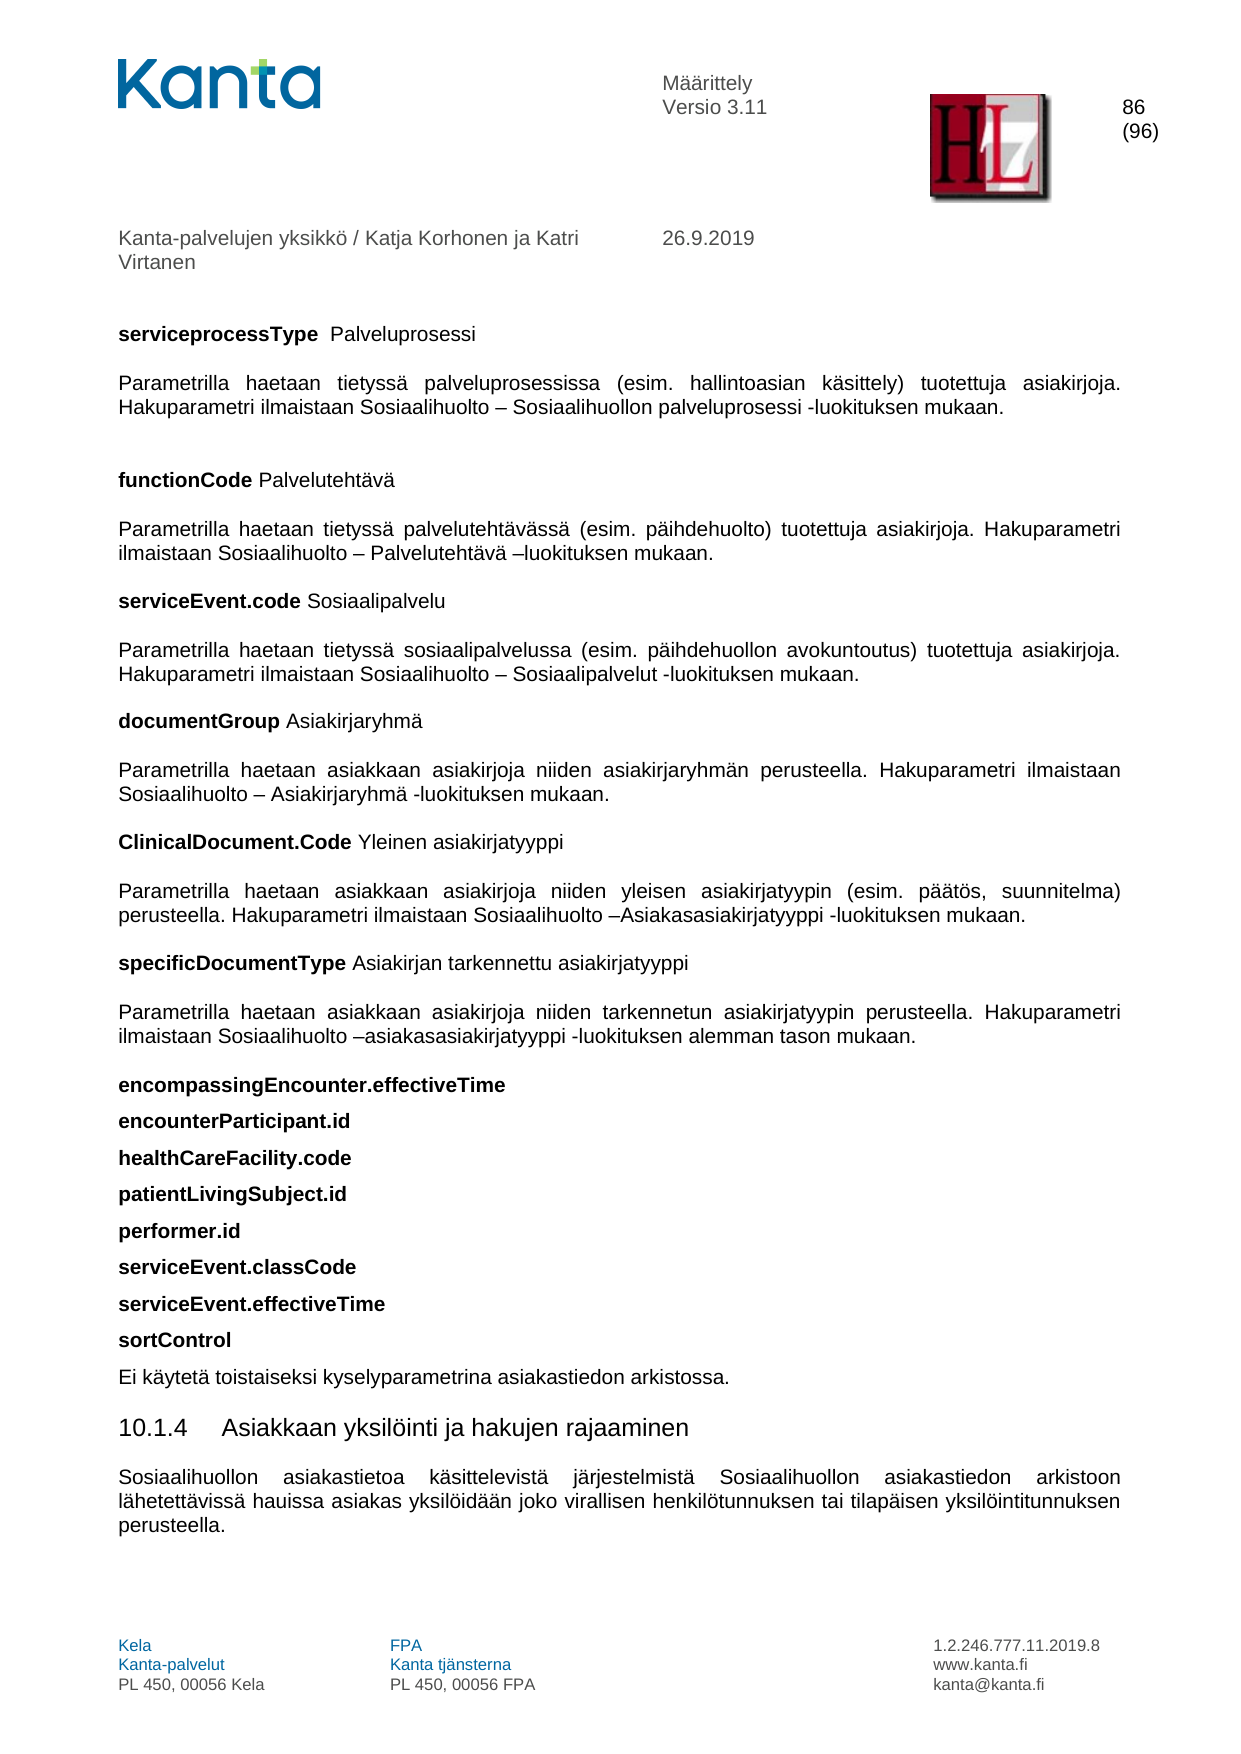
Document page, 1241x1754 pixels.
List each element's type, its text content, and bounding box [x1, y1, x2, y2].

text encounterParticipant.id [118, 1109, 1122, 1133]
subtitle Asiakkaan yksilöinti ja hakujen rajaaminen [118, 1413, 1122, 1442]
text serviceEvent.code Sosiaalipalvelu [118, 588, 1122, 612]
text functionCode Palvelutehtävä [118, 468, 1122, 492]
text serviceprocessType Palveluprosessi [118, 322, 1122, 346]
text performer.id [118, 1219, 1122, 1243]
text documentGroup Asiakirjaryhmä [118, 709, 1122, 733]
text Sosiaalihuollon asiakastietoa käsittelevistä järjestelmistä Sosiaalihuollon asiakastiedon arkistoon lähetettävissä hauissa asiakas yksilöidään joko virallisen henkilötunnuksen tai tilapäisen yksilöintitunnuksen perusteella. [118, 1465, 1122, 1537]
text Parametrilla haetaan tietyssä palveluprosessissa (esim. hallintoasian käsittely) tuotettuja asiakirjoja. Hakuparametri ilmaistaan Sosiaalihuolto – Sosiaalihuollon palveluprosessi -luokituksen mukaan. [118, 371, 1122, 419]
text healthCareFacility.code [118, 1146, 1122, 1170]
text encompassingEncounter.effectiveTime [118, 1073, 1122, 1097]
picture [118, 59, 321, 109]
text specificDocumentType Asiakirjan tarkennettu asiakirjatyyppi [118, 951, 1122, 975]
text Parametrilla haetaan tietyssä palvelutehtävässä (esim. päihdehuolto) tuotettuja asiakirjoja. Hakuparametri ilmaistaan Sosiaalihuolto – Palvelutehtävä –luokituksen mukaan. [118, 517, 1122, 564]
text Parametrilla haetaan asiakkaan asiakirjoja niiden yleisen asiakirjatyypin (esim. päätös, suunnitelma) perusteella. Hakuparametri ilmaistaan Sosiaalihuolto –Asiakasasiakirjatyyppi -luokituksen mukaan. [118, 879, 1122, 927]
text serviceEvent.effectiveTime [118, 1292, 1122, 1316]
text Parametrilla haetaan asiakkaan asiakirjoja niiden tarkennetun asiakirjatyypin perusteella. Hakuparametri ilmaistaan Sosiaalihuolto –asiakasasiakirjatyyppi -luokituksen alemman tason mukaan. [118, 1000, 1122, 1048]
text serviceEvent.classCode [118, 1255, 1122, 1279]
text sortControl [118, 1328, 1122, 1352]
text Parametrilla haetaan asiakkaan asiakirjoja niiden asiakirjaryhmän perusteella. Hakuparametri ilmaistaan Sosiaalihuolto – Asiakirjaryhmä -luokituksen mukaan. [118, 758, 1122, 806]
text patientLivingSubject.id [118, 1182, 1122, 1206]
picture [930, 94, 1053, 203]
text Parametrilla haetaan tietyssä sosiaalipalvelussa (esim. päihdehuollon avokuntoutus) tuotettuja asiakirjoja. Hakuparametri ilmaistaan Sosiaalihuolto – Sosiaalipalvelut -luokituksen mukaan. [118, 637, 1122, 685]
text ClinicalDocument.Code Yleinen asiakirjatyyppi [118, 830, 1122, 854]
text Ei käytetä toistaiseksi kyselyparametrina asiakastiedon arkistossa. [118, 1364, 1122, 1388]
